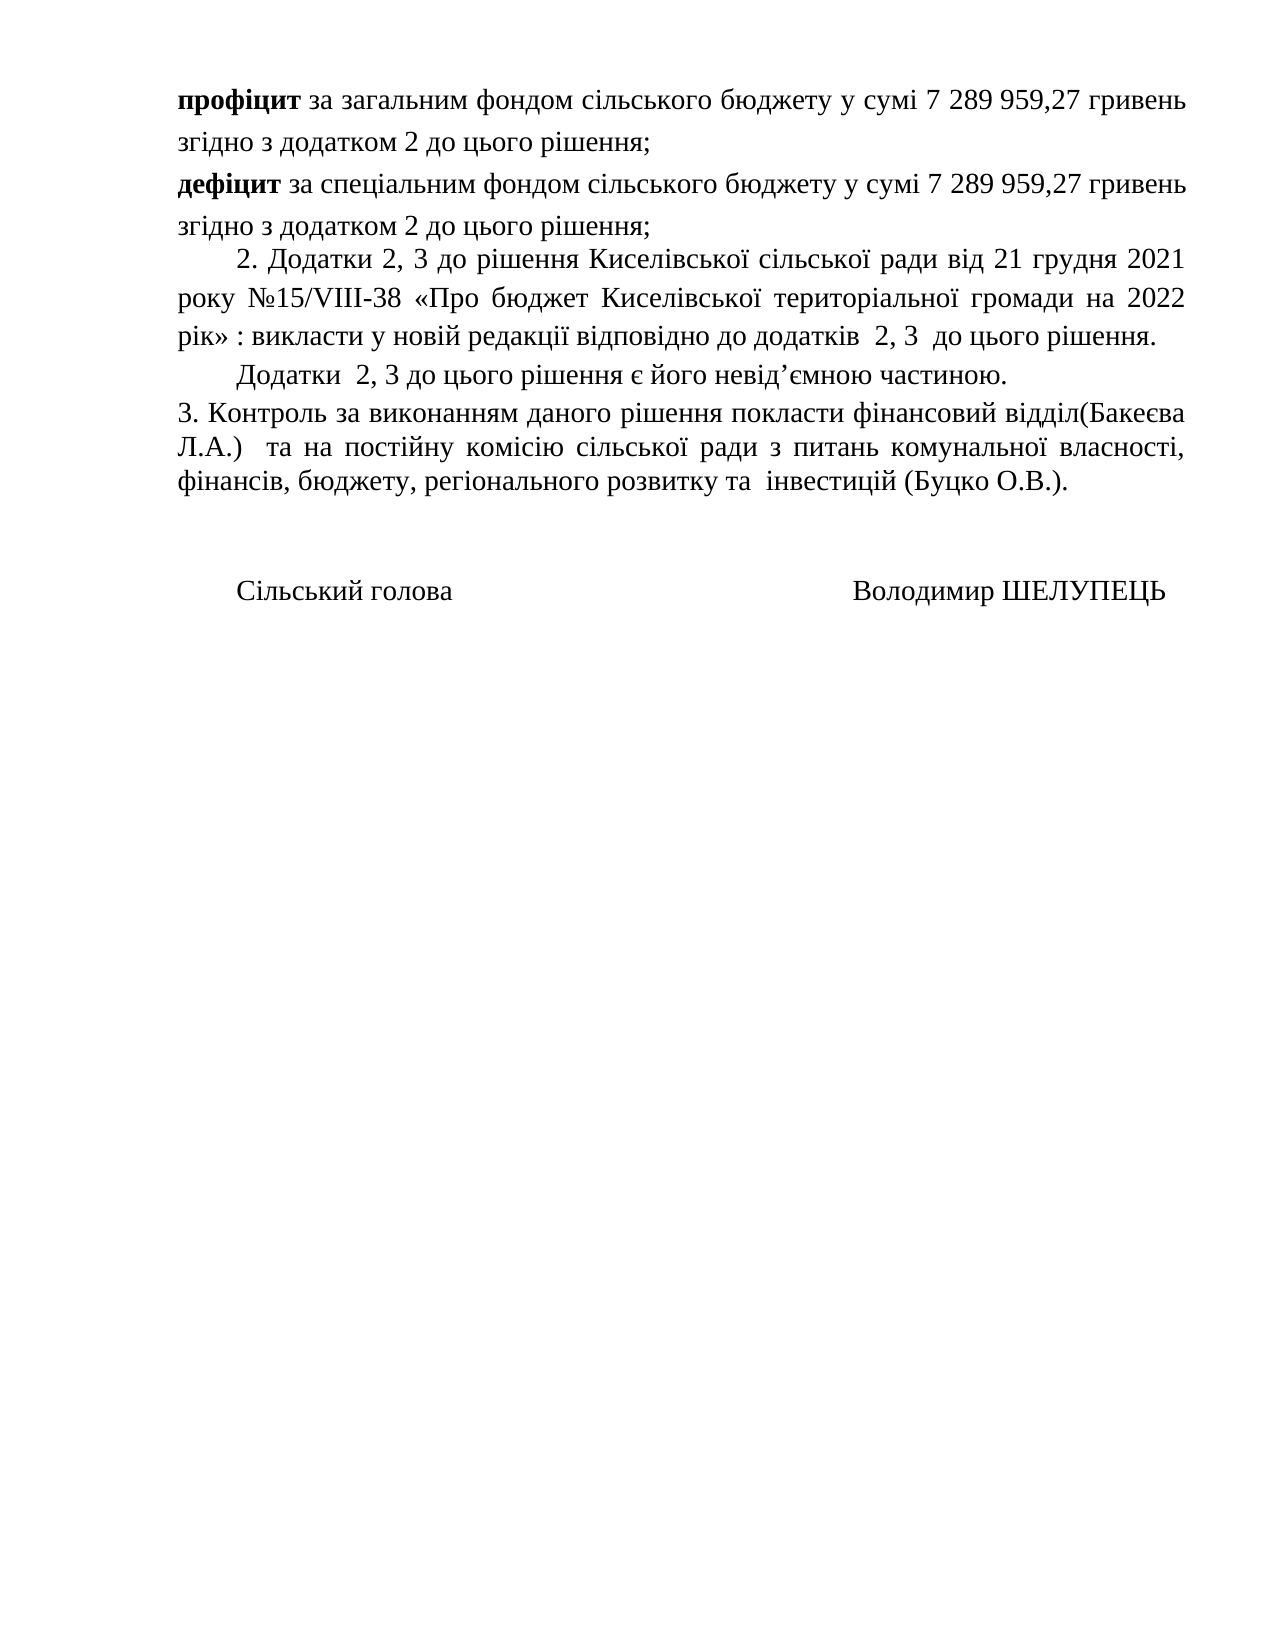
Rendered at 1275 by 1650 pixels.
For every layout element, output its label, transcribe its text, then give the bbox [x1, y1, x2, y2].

text Додатки 2, 3 до цього рішення є його невід’ємною частиною. [177, 357, 1186, 391]
text дефіцит за спеціальним фондом сільського бюджету у сумі 7 289 959,27 гривень згідно з додатком 2 до цього рішення; [177, 158, 1186, 241]
text профіцит за загальним фондом сільського бюджету у сумі 7 289 959,27 гривень згідно з додатком 2 до цього рішення; [177, 74, 1186, 158]
text Сільський голова Володимир ШЕЛУПЕЦЬ [177, 573, 1186, 607]
text 2. Додатки 2, 3 до рішення Киселівської сільської ради від 21 грудня 2021 року №15/VІІІ-38 «Про бюджет Киселівської територіальної громади на 2022 рік» : викласти у новій редакції відповідно до додатків 2, 3 до цього рішення. [177, 241, 1186, 352]
text 3. Контроль за виконанням даного рішення покласти фінансовий відділ(Бакеєва Л.А.) та на постійну комісію сільської ради з питань комунальної власності, фінансів, бюджету, регіонального розвитку та інвестицій (Буцко О.В.). [177, 396, 1186, 496]
